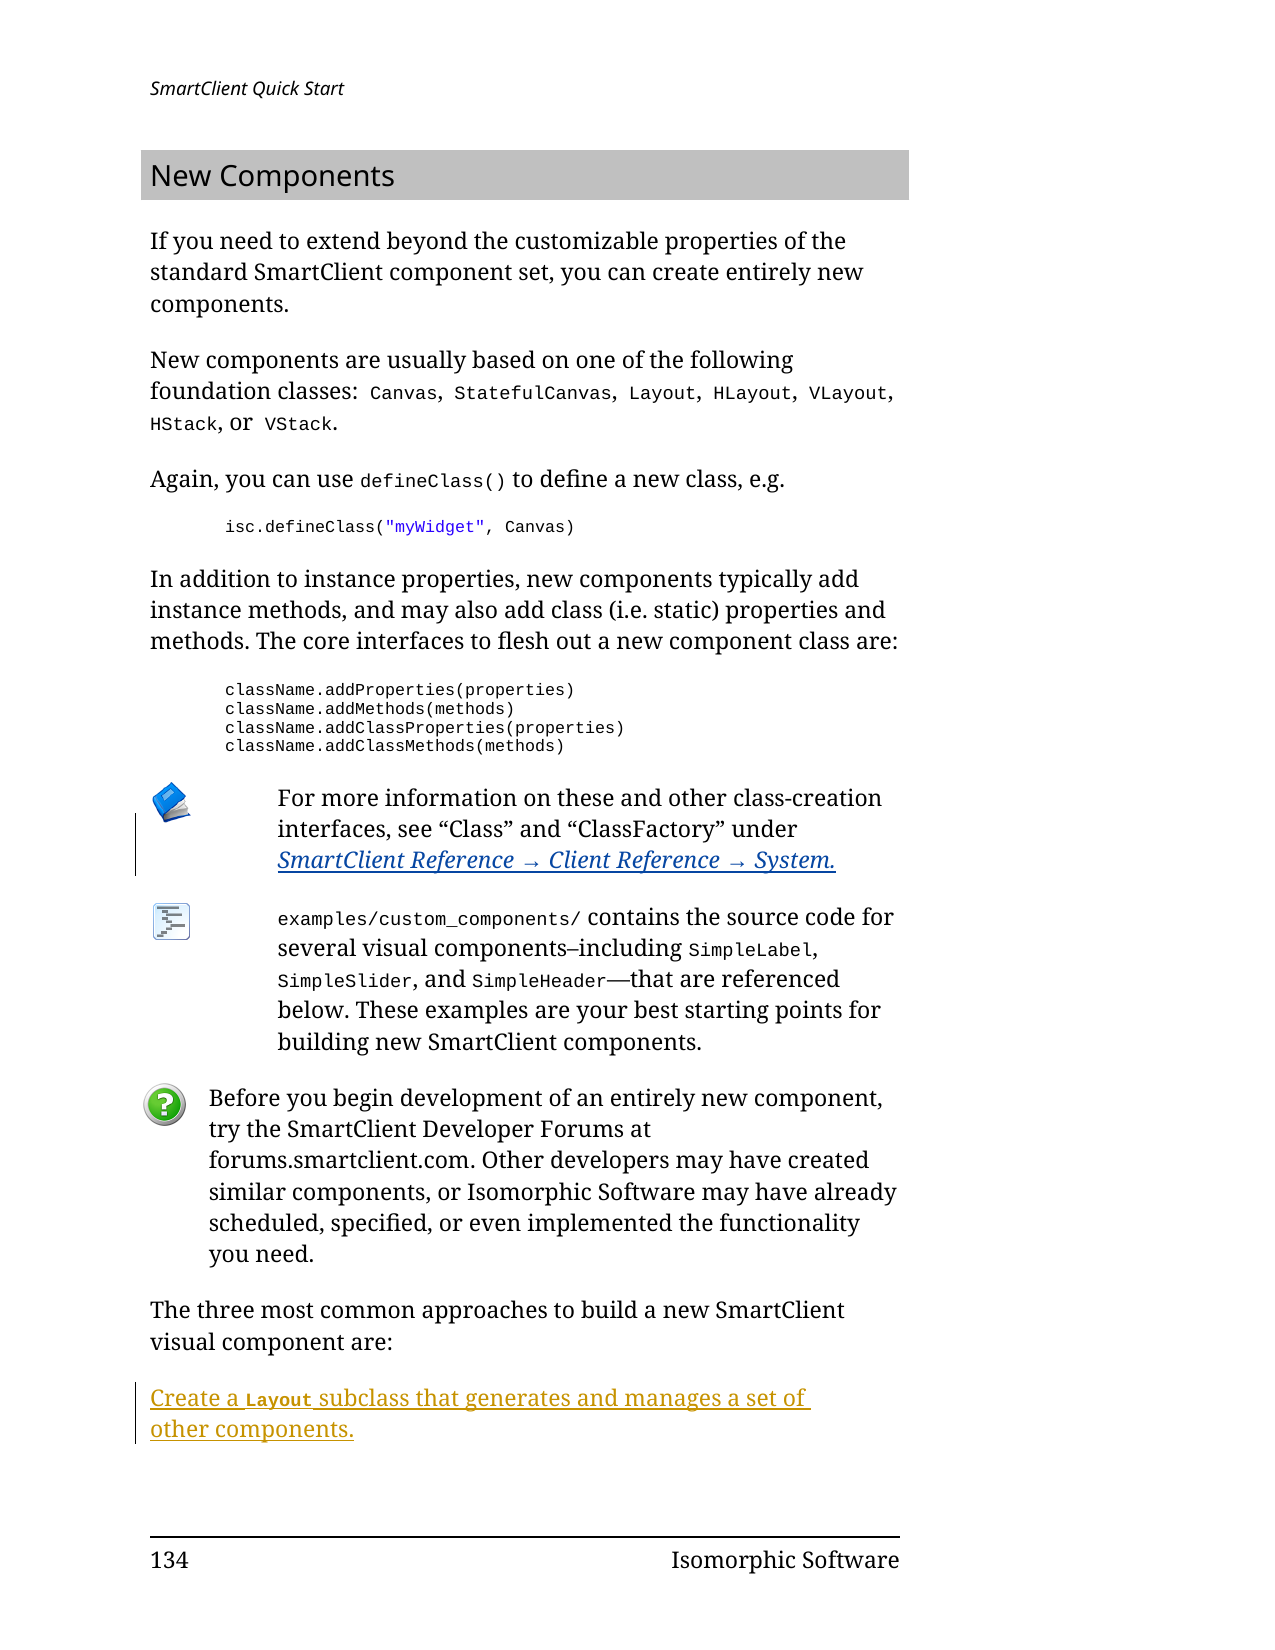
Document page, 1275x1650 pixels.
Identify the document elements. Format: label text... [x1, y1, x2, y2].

picture [150, 781, 192, 823]
text examples/custom_components/ contains the source code for several visual components–including SimpleLabel, SimpleSlider, and SimpleHeader—that are referenced below. These examples are your best starting points for building new SmartClient components. [277, 901, 900, 1057]
text New Components [142, 151, 908, 199]
text In addition to instance properties, new components typically add instance methods, and may also add class (i.e. static) properties and methods. The core interfaces to flesh out a new component class are: [150, 563, 900, 656]
text New components are usually based on one of the following foundation classes: Canvas, StatefulCanvas, Layout, HLayout, VLayout, HStack, or VStack. [150, 344, 900, 438]
text If you need to extend beyond the customizable properties of the standard SmartClient component set, you can create entirely new components. [150, 225, 900, 319]
picture [141, 1081, 187, 1127]
text For more information on these and other class-creation interfaces, see “Class” and “ClassFactory” under [277, 782, 900, 876]
text The three most common approaches to build a new SmartClient visual component are: [150, 1294, 900, 1357]
text isc.defineClass("myWidget", Canvas) [225, 519, 900, 538]
text Again, you can use defineClass() to define a new class, e.g. [150, 463, 900, 494]
text Before you begin development of an entirely new component, try the SmartClient Developer Forums at forums.smartclient.com. Other developers may have created similar components, or Isomorphic Software may have already scheduled, specified, or even implemented the functionality you need. [208, 1082, 900, 1269]
picture [150, 900, 192, 942]
text className.addProperties(properties) className.addMethods(methods) className.addClassProperties(properties) className.addClassMethods(methods) [225, 681, 900, 757]
